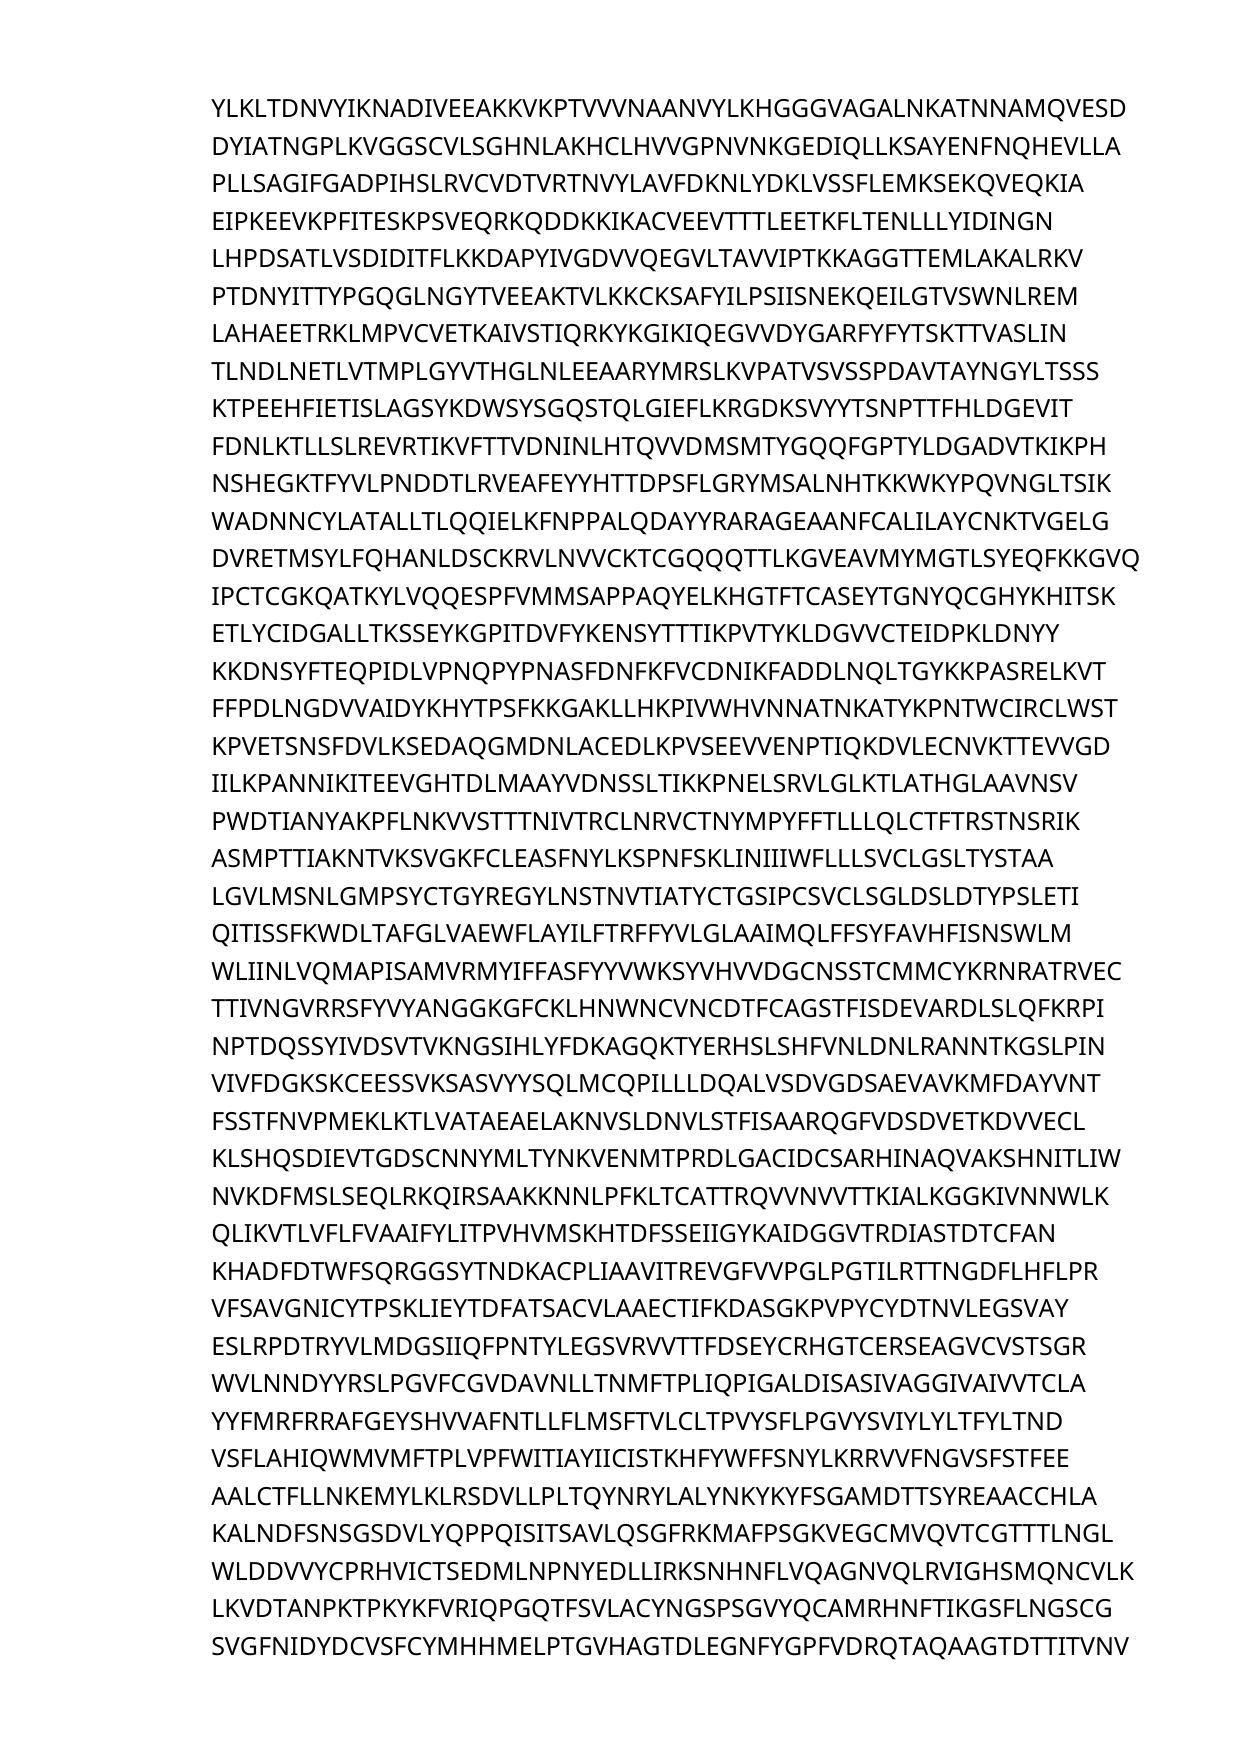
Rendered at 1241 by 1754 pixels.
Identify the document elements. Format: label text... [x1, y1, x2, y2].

text PWDTIANYAKPFLNKVVSTTTNIVTRCLNRVCTNYMPYFFTLLLQLCTFTRSTNSRIK [75, 802, 1165, 839]
text EIPKEEVKPFITESKPSVEQRKQDDKKIKACVEEVTTTLEETKFLTENLLLYIDINGN [75, 202, 1165, 239]
text KTPEEHFIETISLAGSYKDWSYSGQSTQLGIEFLKRGDKSVYYTSNPTTFHLDGEVIT [75, 389, 1165, 427]
text FSSTFNVPMEKLKTLVATAEAELAKNVSLDNVLSTFISAARQGFVDSDVETKDVVECL [75, 1102, 1165, 1139]
text FFPDLNGDVVAIDYKHYTPSFKKGAKLLHKPIVWHVNNATNKATYKPNTWCIRCLWST [75, 689, 1165, 727]
text DYIATNGPLKVGGSCVLSGHNLAKHCLHVVGPNVNKGEDIQLLKSAYENFNQHEVLLA [75, 127, 1165, 164]
text KPVETSNSFDVLKSEDAQGMDNLACEDLKPVSEEVVENPTIQKDVLECNVKTTEVVGD [75, 727, 1165, 764]
text VIVFDGKSKCEESSVKSASVYYSQLMCQPILLLDQALVSDVGDSAEVAVKMFDAYVNT [75, 1064, 1165, 1102]
text QLIKVTLVFLFVAAIFYLITPVHVMSKHTDFSSEIIGYKAIDGGVTRDIASTDTCFAN [75, 1214, 1165, 1252]
text YYFMRFRRAFGEYSHVVAFNTLLFLMSFTVLCLTPVYSFLPGVYSVIYLYLTFYLTND [75, 1402, 1165, 1439]
text ETLYCIDGALLTKSSEYKGPITDVFYKENSYTTTIKPVTYKLDGVVCTEIDPKLDNYY [75, 614, 1165, 652]
text KLSHQSDIEVTGDSCNNYMLTYNKVENMTPRDLGACIDCSARHINAQVAKSHNITLIW [75, 1139, 1165, 1177]
text ASMPTTIAKNTVKSVGKFCLEASFNYLKSPNFSKLINIIIWFLLLSVCLGSLTYSTAA [75, 839, 1165, 877]
text TLNDLNETLVTMPLGYVTHGLNLEEAARYMRSLKVPATVSVSSPDAVTAYNGYLTSSS [75, 352, 1165, 389]
text NSHEGKTFYVLPNDDTLRVEAFEYYHTTDPSFLGRYMSALNHTKKWKYPQVNGLTSIK [75, 464, 1165, 502]
text VSFLAHIQWMVMFTPLVPFWITIAYIICISTKHFYWFFSNYLKRRVVFNGVSFSTFEE [75, 1439, 1165, 1477]
text VFSAVGNICYTPSKLIEYTDFATSACVLAAECTIFKDASGKPVPYCYDTNVLEGSVAY [75, 1289, 1165, 1327]
text KHADFDTWFSQRGGSYTNDKACPLIAAVITREVGFVVPGLPGTILRTTNGDFLHFLPR [75, 1252, 1165, 1289]
text PLLSAGIFGADPIHSLRVCVDTVRTNVYLAVFDKNLYDKLVSSFLEMKSEKQVEQKIA [75, 164, 1165, 202]
text LKVDTANPKTPKYKFVRIQPGQTFSVLACYNGSPSGVYQCAMRHNFTIKGSFLNGSCG [75, 1589, 1165, 1627]
text FDNLKTLLSLREVRTIKVFTTVDNINLHTQVVDMSMTYGQQFGPTYLDGADVTKIKPH [75, 427, 1165, 464]
text LGVLMSNLGMPSYCTGYREGYLNSTNVTIATYCTGSIPCSVCLSGLDSLDTYPSLETI [75, 877, 1165, 914]
text KALNDFSNSGSDVLYQPPQISITSAVLQSGFRKMAFPSGKVEGCMVQVTCGTTTLNGL [75, 1514, 1165, 1552]
text LHPDSATLVSDIDITFLKKDAPYIVGDVVQEGVLTAVVIPTKKAGGTTEMLAKALRKV [75, 239, 1165, 277]
text YLKLTDNVYIKNADIVEEAKKVKPTVVVNAANVYLKHGGGVAGALNKATNNAMQVESD [75, 89, 1165, 127]
text IILKPANNIKITEEVGHTDLMAAYVDNSSLTIKKPNELSRVLGLKTLATHGLAAVNSV [75, 764, 1165, 802]
text TTIVNGVRRSFYVYANGGKGFCKLHNWNCVNCDTFCAGSTFISDEVARDLSLQFKRPI [75, 989, 1165, 1027]
text WVLNNDYYRSLPGVFCGVDAVNLLTNMFTPLIQPIGALDISASIVAGGIVAIVVTCLA [75, 1364, 1165, 1402]
text IPCTCGKQATKYLVQQESPFVMMSAPPAQYELKHGTFTCASEYTGNYQCGHYKHITSK [75, 577, 1165, 614]
text NPTDQSSYIVDSVTVKNGSIHLYFDKAGQKTYERHSLSHFVNLDNLRANNTKGSLPIN [75, 1027, 1165, 1064]
text QITISSFKWDLTAFGLVAEWFLAYILFTRFFYVLGLAAIMQLFFSYFAVHFISNSWLM [75, 914, 1165, 952]
text ESLRPDTRYVLMDGSIIQFPNTYLEGSVRVVTTFDSEYCRHGTCERSEAGVCVSTSGR [75, 1327, 1165, 1364]
text KKDNSYFTEQPIDLVPNQPYPNASFDNFKFVCDNIKFADDLNQLTGYKKPASRELKVT [75, 652, 1165, 689]
text WADNNCYLATALLTLQQIELKFNPPALQDAYYRARAGEAANFCALILAYCNKTVGELG [75, 502, 1165, 539]
text NVKDFMSLSEQLRKQIRSAAKKNNLPFKLTCATTRQVVNVVTTKIALKGGKIVNNWLK [75, 1177, 1165, 1214]
text PTDNYITTYPGQGLNGYTVEEAKTVLKKCKSAFYILPSIISNEKQEILGTVSWNLREM [75, 277, 1165, 314]
text SVGFNIDYDCVSFCYMHHMELPTGVHAGTDLEGNFYGPFVDRQTAQAAGTDTTITVNV [75, 1627, 1165, 1664]
text WLIINLVQMAPISAMVRMYIFFASFYYVWKSYVHVVDGCNSSTCMMCYKRNRATRVEC [75, 952, 1165, 989]
text LAHAEETRKLMPVCVETKAIVSTIQRKYKGIKIQEGVVDYGARFYFYTSKTTVASLIN [75, 314, 1165, 352]
text AALCTFLLNKEMYLKLRSDVLLPLTQYNRYLALYNKYKYFSGAMDTTSYREAACCHLA [75, 1477, 1165, 1514]
text WLDDVVYCPRHVICTSEDMLNPNYEDLLIRKSNHNFLVQAGNVQLRVIGHSMQNCVLK [75, 1552, 1165, 1589]
text DVRETMSYLFQHANLDSCKRVLNVVCKTCGQQQTTLKGVEAVMYMGTLSYEQFKKGVQ [75, 539, 1165, 577]
